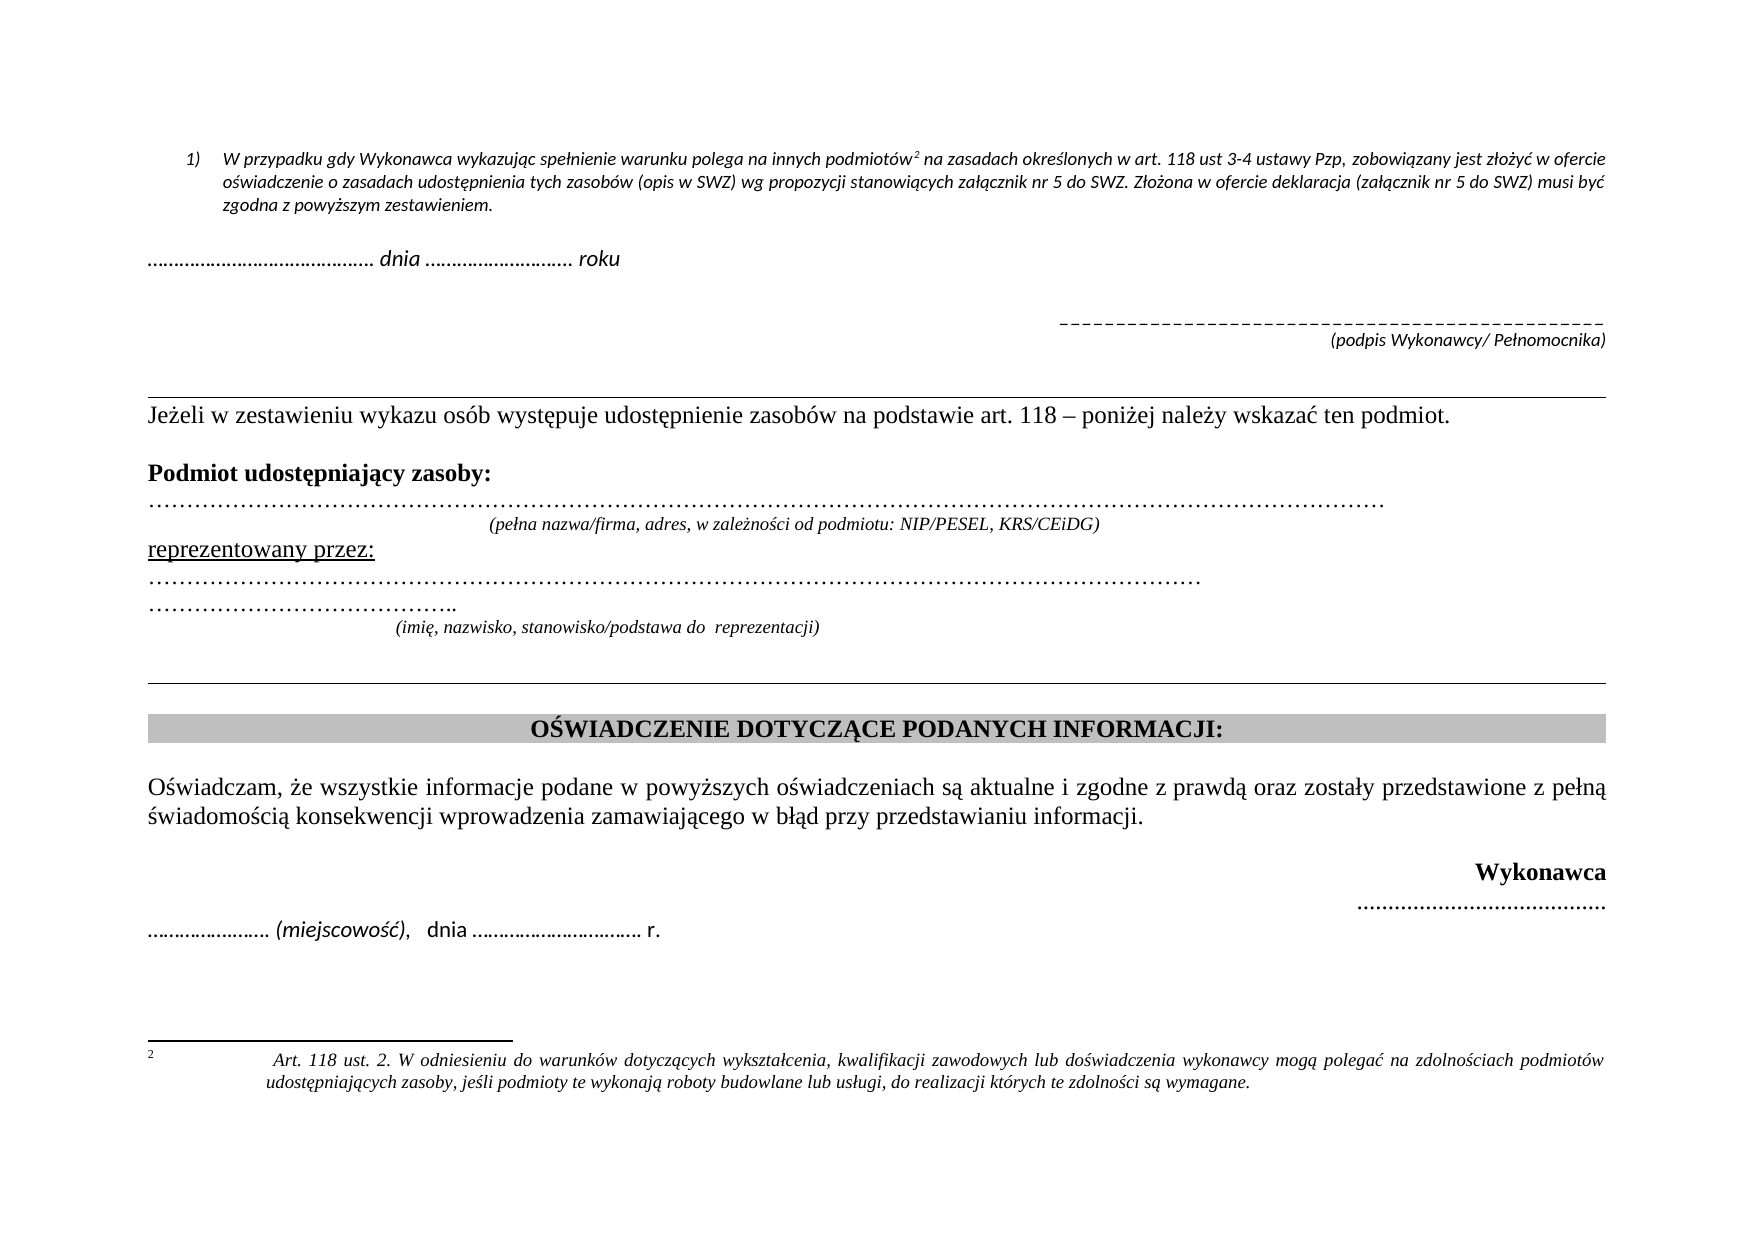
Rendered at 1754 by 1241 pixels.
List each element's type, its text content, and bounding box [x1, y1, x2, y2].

text reprezentowany przez: …………………………………………………………………………………………………………………………………………………………….. [148, 534, 1222, 616]
text Wykonawca ........................................ [1180, 857, 1606, 915]
text (imię, nazwisko, stanowisko/podstawa do reprezentacji) [148, 616, 1222, 637]
text ________________________________________________ [148, 300, 1606, 328]
text (podpis Wykonawcy/ Pełnomocnika) [148, 328, 1606, 351]
text Podmiot udostępniający zasoby: ……………………………………………………………………………………………………………………………………………… [148, 458, 1605, 513]
list W przypadku gdy Wykonawca wykazując spełnienie warunku polega na innych podmiotów na zasadach określonych w art. 118 ust 3-4 ustawy Pzp, zobowiązany jest złożyć w ofercie oświadczenie o zasadach udostępnienia tych zasobów (opis w SWZ) wg propozycji stanowiących załącznik nr 5 do SWZ. Złożona w ofercie deklaracja (załącznik nr 5 do SWZ) musi być zgodna z powyższym zestawieniem. [185, 148, 1606, 216]
text ……………………………………. dnia ………………………. roku [148, 244, 1606, 272]
text Oświadczam, że wszystkie informacje podane w powyższych oświadczeniach są aktualne i zgodne z prawdą oraz zostały przedstawione z pełną świadomością konsekwencji wprowadzenia zamawiającego w błąd przy przedstawianiu informacji. [148, 772, 1606, 829]
text OŚWIADCZENIE DOTYCZĄCE PODANYCH INFORMACJI: [148, 714, 1606, 743]
text Jeżeli w zestawieniu wykazu osób występuje udostępnienie zasobów na podstawie art. 118 – poniżej należy wskazać ten podmiot. [148, 398, 1606, 429]
text (pełna nazwa/firma, adres, w zależności od podmiotu: NIP/PESEL, KRS/CEiDG) [148, 513, 1222, 534]
text …………….……. (miejscowość), dnia …………………….……. r. [148, 915, 1606, 943]
